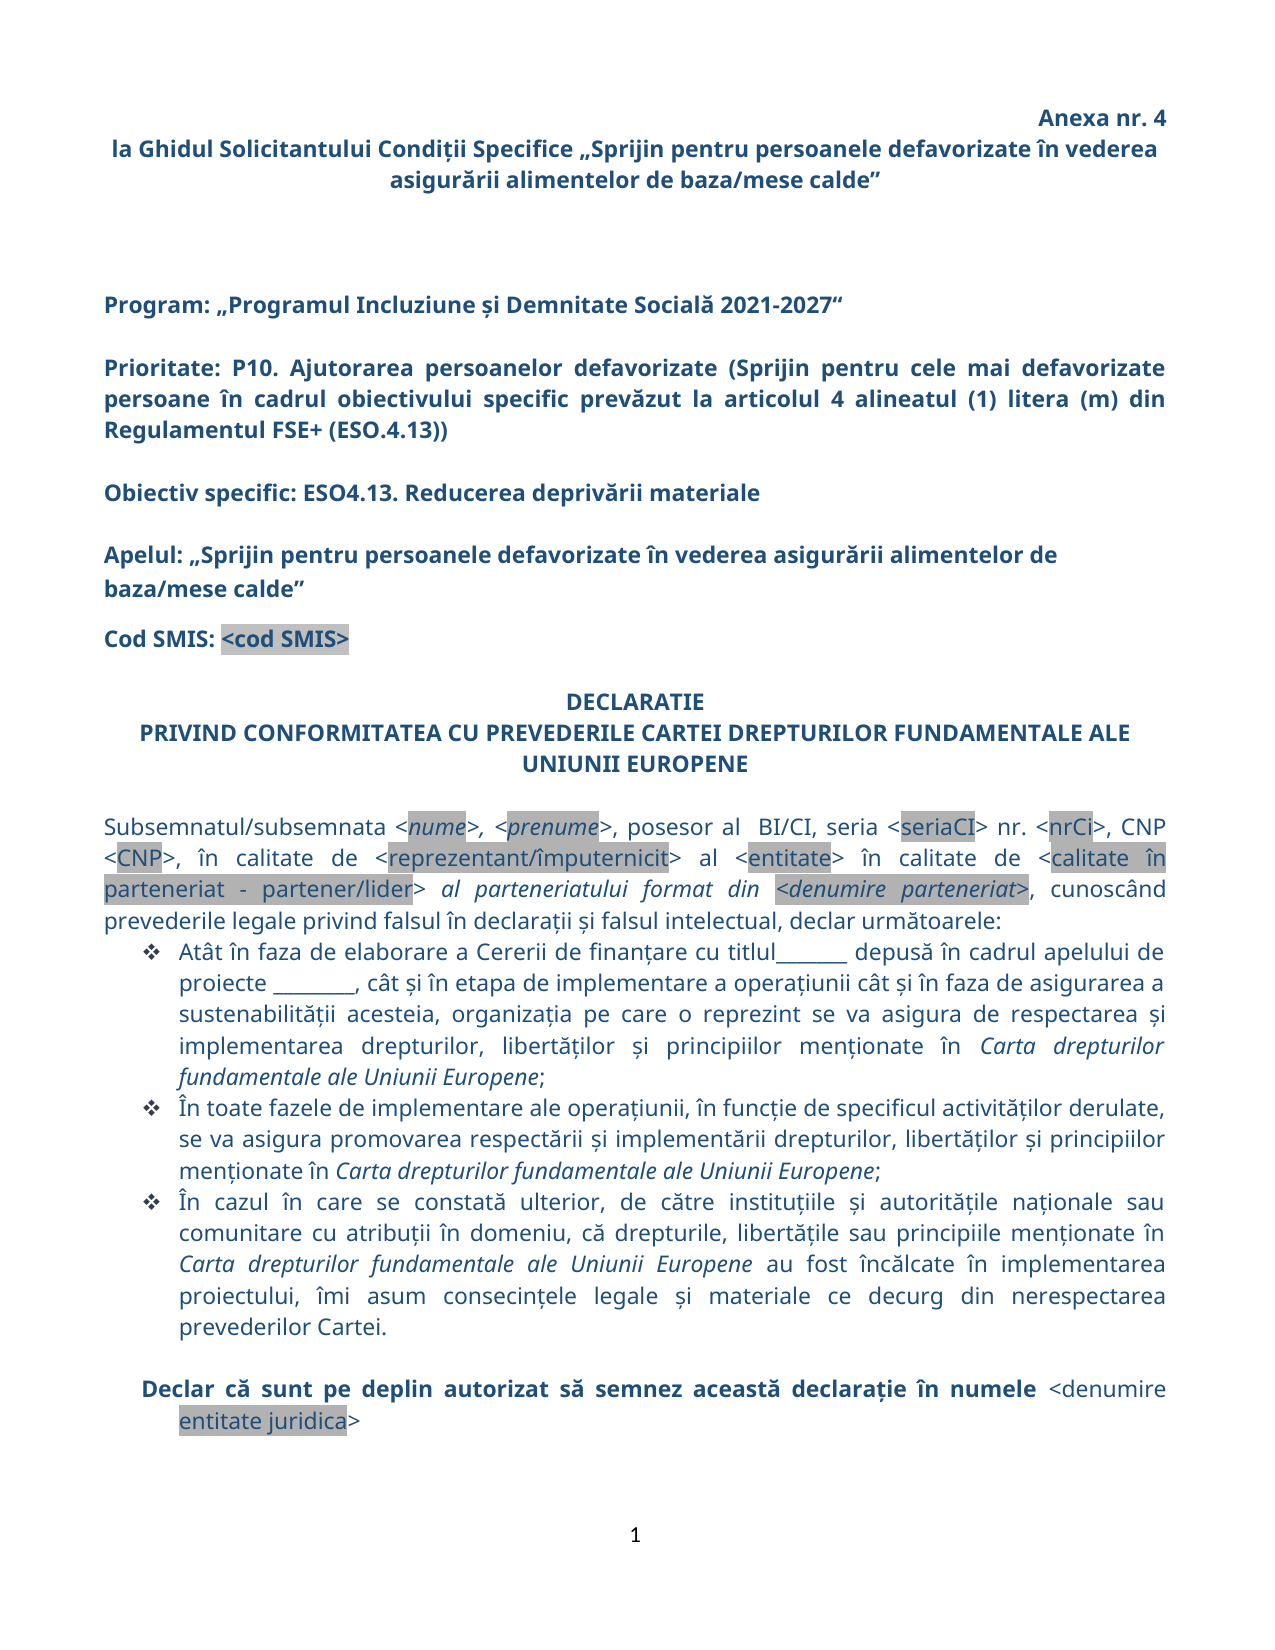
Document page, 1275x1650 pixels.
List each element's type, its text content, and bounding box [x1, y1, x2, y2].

text PRIVIND CONFORMITATEA CU PREVEDERILE CARTEI DREPTURILOR FUNDAMENTALE ALE UNIUNII EUROPENE [103, 717, 1167, 780]
text Cod SMIS: <cod SMIS> [103, 623, 1167, 655]
text DECLARATIE [103, 686, 1167, 717]
list În cazul în care se constată ulterior, de către instituțiile și autoritățile naționale sau comunitare cu atribuții în domeniu, că drepturile, libertățile sau principiile menționate în Carta drepturilor fundamentale ale Uniunii Europene au fost încălcate în implementarea proiectului, îmi asum consecințele legale și materiale ce decurg din nerespectarea prevederilor Cartei. [141, 1186, 1167, 1342]
text Apelul: „Sprijin pentru persoanele defavorizate în vederea asigurării alimentelor de baza/mese calde” [103, 539, 1167, 604]
text Anexa nr. 4 [103, 102, 1167, 133]
list În toate fazele de implementare ale operațiunii, în funcție de specificul activităților derulate, se va asigura promovarea respectării și implementării drepturilor, libertăților și principiilor menționate în Carta drepturilor fundamentale ale Uniunii Europene; [141, 1092, 1167, 1186]
list Atât în faza de elaborare a Cererii de finanțare cu titlul_______ depusă în cadrul apelului de proiecte ________, cât și în etapa de implementare a operațiunii cât și în faza de asigurarea a sustenabilității acesteia, organizația pe care o reprezint se va asigura de respectarea și implementarea drepturilor, libertăților și principiilor menționate în Carta drepturilor fundamentale ale Uniunii Europene; [141, 936, 1167, 1092]
text Subsemnatul/subsemnata <nume>, <prenume>, posesor al BI/CI, seria <seriaCI> nr. <nrCi>, CNP <CNP>, în calitate de <reprezentant/împuternicit> al <entitate> în calitate de <calitate în parteneriat - partener/lider> al parteneriatului format din <denumire parteneriat>, cunoscând prevederile legale privind falsul în declarații și falsul intelectual, declar următoarele: [103, 811, 1167, 936]
text Obiectiv specific: ESO4.13. Reducerea deprivării materiale [103, 477, 1167, 508]
text la Ghidul Solicitantului Condiții Specifice „Sprijin pentru persoanele defavorizate în vederea asigurării alimentelor de baza/mese calde” [103, 133, 1167, 196]
list Declar că sunt pe deplin autorizat să semnez această declarație în numele <denumire entitate juridica> [141, 1373, 1167, 1436]
text Prioritate: P10. Ajutorarea persoanelor defavorizate (Sprijin pentru cele mai defavorizate persoane în cadrul obiectivului specific prevăzut la articolul 4 alineatul (1) litera (m) din Regulamentul FSE+ (ESO.4.13)) [103, 352, 1167, 446]
text Program: „Programul Incluziune și Demnitate Socială 2021-2027“ [103, 289, 1167, 321]
